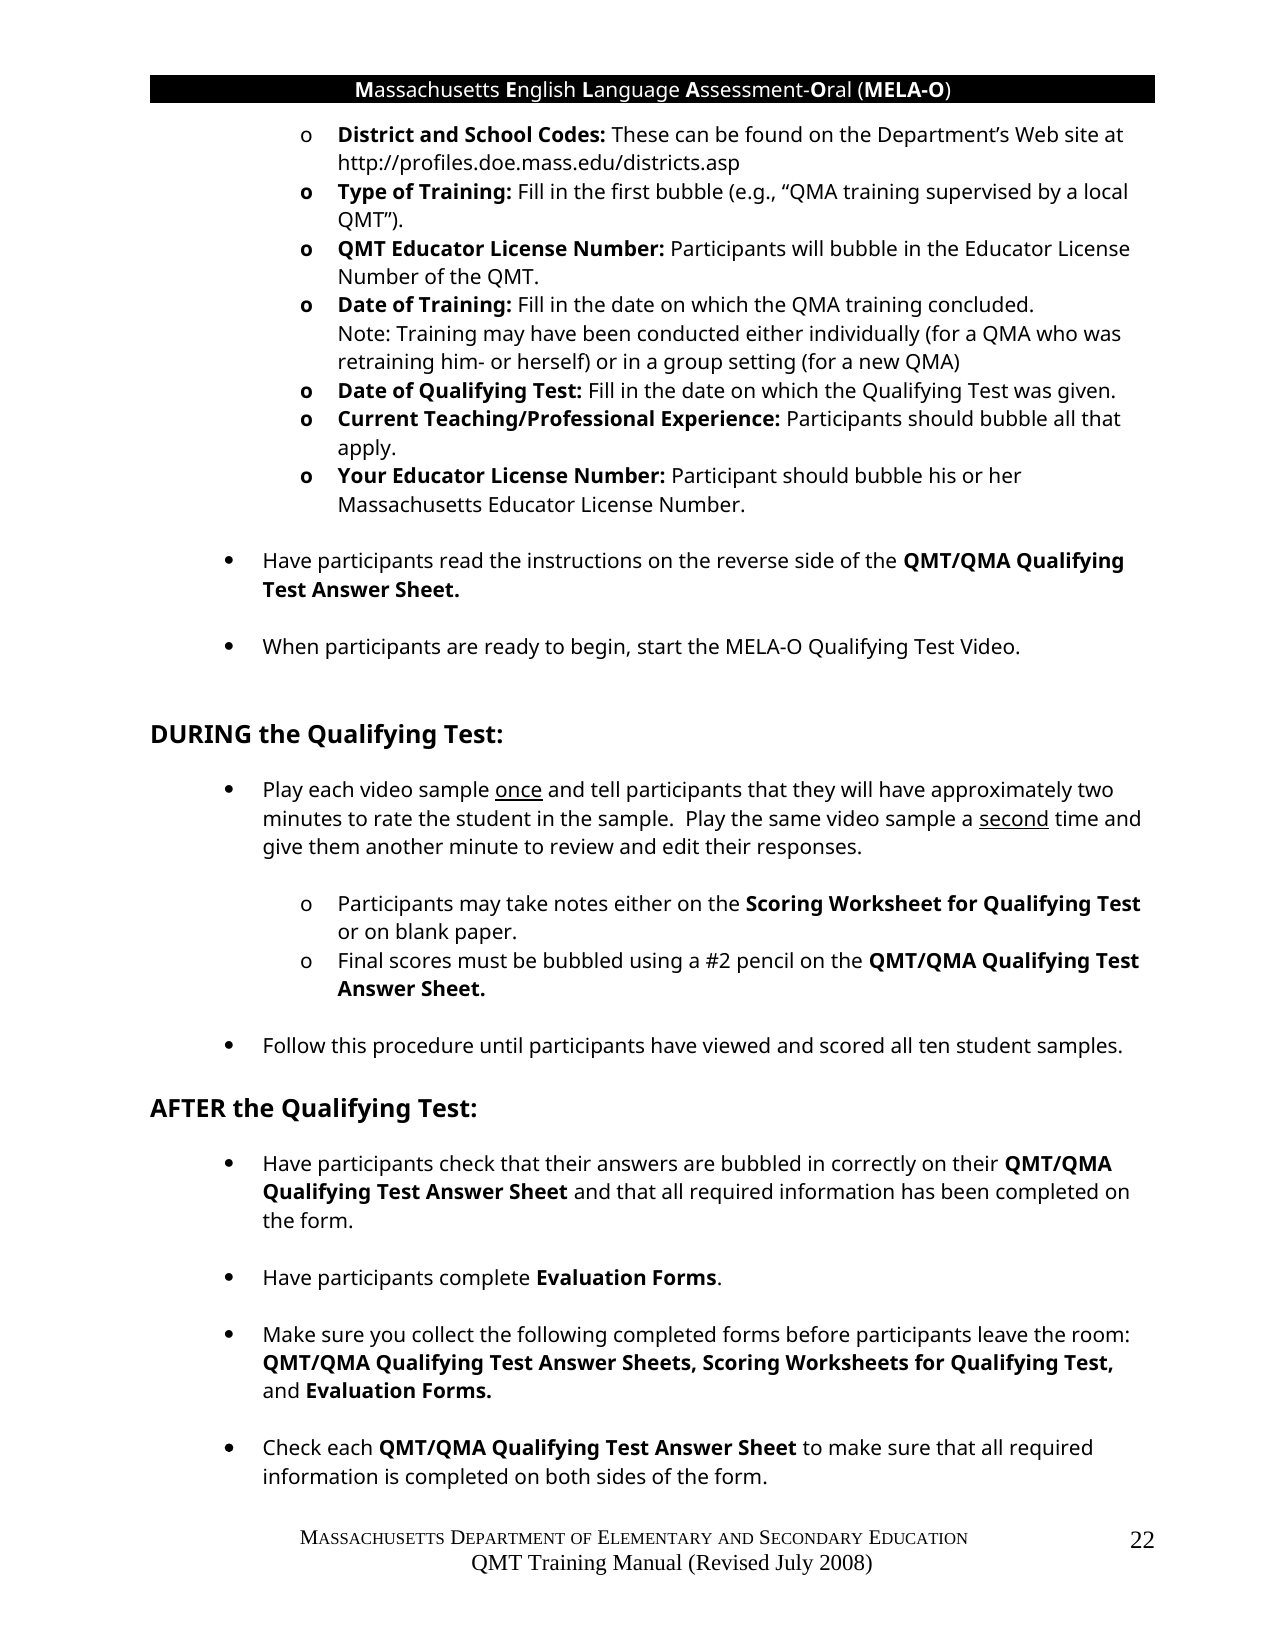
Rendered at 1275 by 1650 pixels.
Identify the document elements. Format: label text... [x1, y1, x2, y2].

list QMT Educator License Number: Participants will bubble in the Educator License Number of the QMT. [300, 234, 1155, 291]
subtitle AFTER the Qualifying Test: [150, 1091, 1155, 1125]
list Follow this procedure until participants have viewed and scored all ten student samples. [225, 1031, 1155, 1060]
list Participants may take notes either on the Scoring Worksheet for Qualifying Test or on blank paper. [300, 889, 1155, 946]
list Date of Training: Fill in the date on which the QMA training concluded. [300, 291, 1155, 319]
list Date of Qualifying Test: Fill in the date on which the Qualifying Test was given. [300, 376, 1155, 404]
text Note: Training may have been conducted either individually (for a QMA who was retraining him- or herself) or in a group setting (for a new QMA) [337, 319, 1155, 376]
list When participants are ready to begin, start the MELA-O Qualifying Test Video. [225, 632, 1155, 660]
list Play each video sample once and tell participants that they will have approximately two minutes to rate the student in the sample. Play the same video sample a second time and give them another minute to review and edit their responses. [225, 775, 1155, 861]
subtitle DURING the Qualifying Test: [150, 717, 1155, 751]
list Have participants complete Evaluation Forms. [225, 1263, 1155, 1291]
list Have participants check that their answers are bubbled in correctly on their QMT/QMA Qualifying Test Answer Sheet and that all required information has been completed on the form. [225, 1149, 1155, 1234]
list District and School Codes: These can be found on the Department’s Web site at http://profiles.doe.mass.edu/districts.asp [300, 120, 1155, 177]
list Have participants read the instructions on the reverse side of the QMT/QMA Qualifying Test Answer Sheet. [225, 547, 1155, 603]
list Check each QMT/QMA Qualifying Test Answer Sheet to make sure that all required information is completed on both sides of the form. [225, 1433, 1155, 1490]
list Make sure you collect the following completed forms before participants leave the room: QMT/QMA Qualifying Test Answer Sheets, Scoring Worksheets for Qualifying Test, and Evaluation Forms. [225, 1320, 1155, 1405]
list Final scores must be bubbled using a #2 pencil on the QMT/QMA Qualifying Test Answer Sheet. [300, 946, 1155, 1003]
list Type of Training: Fill in the first bubble (e.g., “QMA training supervised by a local QMT”). [300, 177, 1155, 234]
list Current Teaching/Professional Experience: Participants should bubble all that apply. [300, 404, 1155, 461]
list Your Educator License Number: Participant should bubble his or her Massachusetts Educator License Number. [300, 461, 1155, 518]
